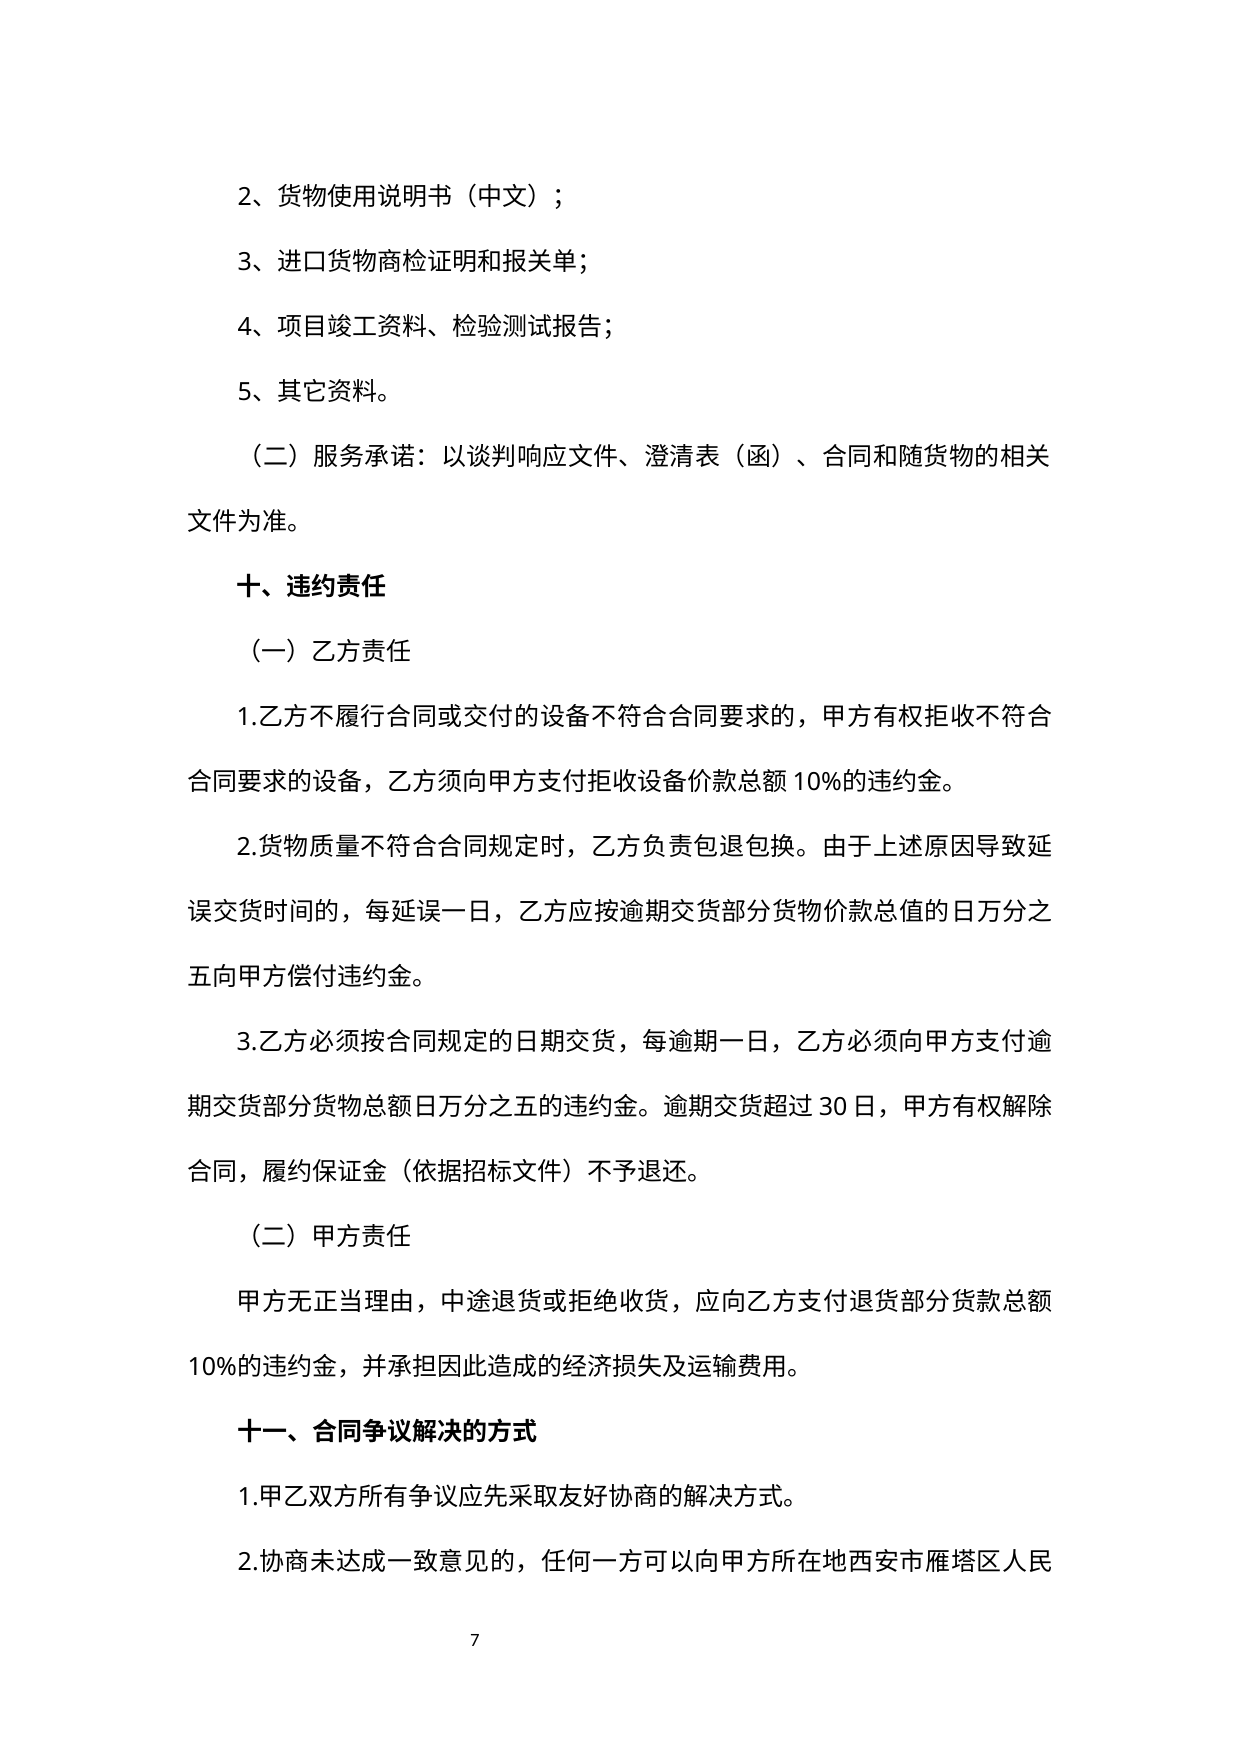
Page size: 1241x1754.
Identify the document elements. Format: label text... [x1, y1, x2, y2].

text 1.乙方不履行合同或交付的设备不符合合同要求的，甲方有权拒收不符合合同要求的设备，乙方须向甲方支付拒收设备价款总额10%的违约金。 [187, 682, 1053, 812]
text （二）甲方责任 [187, 1202, 1053, 1267]
text （二）服务承诺：以谈判响应文件、澄清表（函）、合同和随货物的相关文件为准。 [187, 422, 1053, 552]
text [187, 1527, 1053, 1592]
text （一）乙方责任 [187, 617, 1053, 682]
text 2、货物使用说明书（中文）； [187, 162, 1053, 227]
text 3、进口货物商检证明和报关单； [187, 227, 1053, 292]
text 1.甲乙双方所有争议应先采取友好协商的解决方式。 [187, 1462, 1053, 1527]
text 甲方无正当理由，中途退货或拒绝收货，应向乙方支付退货部分货款总额10%的违约金，并承担因此造成的经济损失及运输费用。 [187, 1267, 1053, 1397]
text 十、违约责任 [187, 552, 1053, 617]
text 十一、合同争议解决的方式 [187, 1397, 1053, 1462]
text 4、项目竣工资料、检验测试报告； [187, 292, 1053, 357]
text 2.货物质量不符合合同规定时，乙方负责包退包换。由于上述原因导致延误交货时间的，每延误一日，乙方应按逾期交货部分货物价款总值的日万分之五向甲方偿付违约金。 [187, 812, 1053, 1007]
text 5、其它资料。 [187, 357, 1053, 422]
text 3.乙方必须按合同规定的日期交货，每逾期一日，乙方必须向甲方支付逾期交货部分货物总额日万分之五的违约金。逾期交货超过30日，甲方有权解除合同，履约保证金（依据招标文件）不予退还。 [187, 1007, 1053, 1202]
